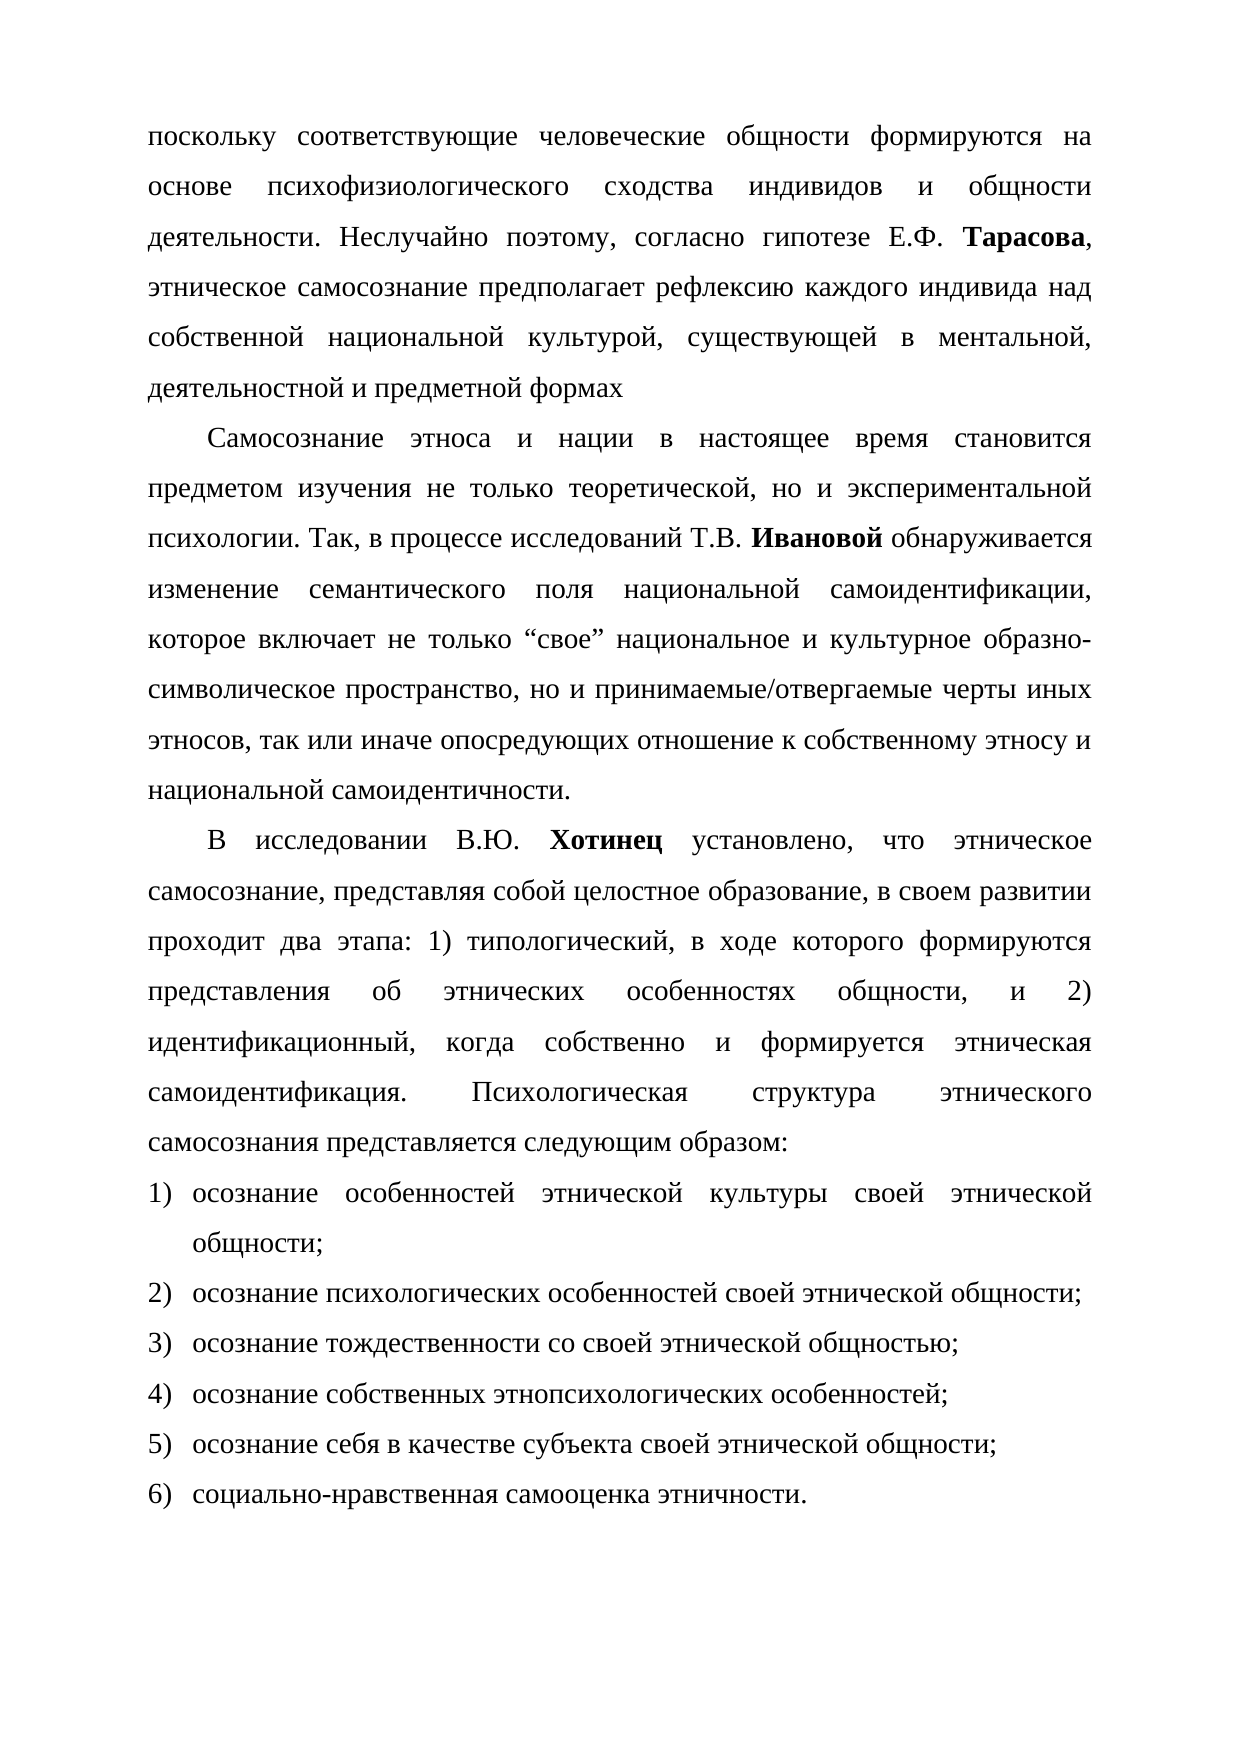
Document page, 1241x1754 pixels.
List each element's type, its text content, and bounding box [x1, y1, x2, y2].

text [148, 118, 1092, 403]
list осознание психологических особенностей своей этнической общности; [148, 1275, 1092, 1309]
list осознание себя в качестве субъекта своей этнической общности; [148, 1426, 1092, 1460]
list осознание тождественности со своей этнической общностью; [148, 1326, 1092, 1359]
text Самосознание этноса и нации в настоящее время становится предметом изучения не только теоретической, но и экспериментальной психологии. Так, в процессе исследований Т.В. Ивановой обнаруживается изменение семантического поля национальной самоидентификации, которое включает не только “свое” национальное и культурное образно-символическое пространство, но и принимаемые/отвергаемые черты иных этносов, так или иначе опосредующих отношение к собственному этносу и национальной самоидентичности. [148, 420, 1092, 806]
list осознание собственных этнопсихологических особенностей; [148, 1376, 1092, 1409]
list осознание особенностей этнической культуры своей этнической общности; [148, 1175, 1092, 1258]
list социально-нравственная самооценка этничности. [148, 1477, 1092, 1510]
text В исследовании В.Ю. Хотинец установлено, что этническое самосознание, представляя собой целостное образование, в своем развитии проходит два этапа: 1) типологический, в ходе которого формируются представления об этнических особенностях общности, и 2) идентификационный, когда собственно и формируется этническая самоидентификация. Психологическая структура этнического самосознания представляется следующим образом: [148, 822, 1092, 1158]
